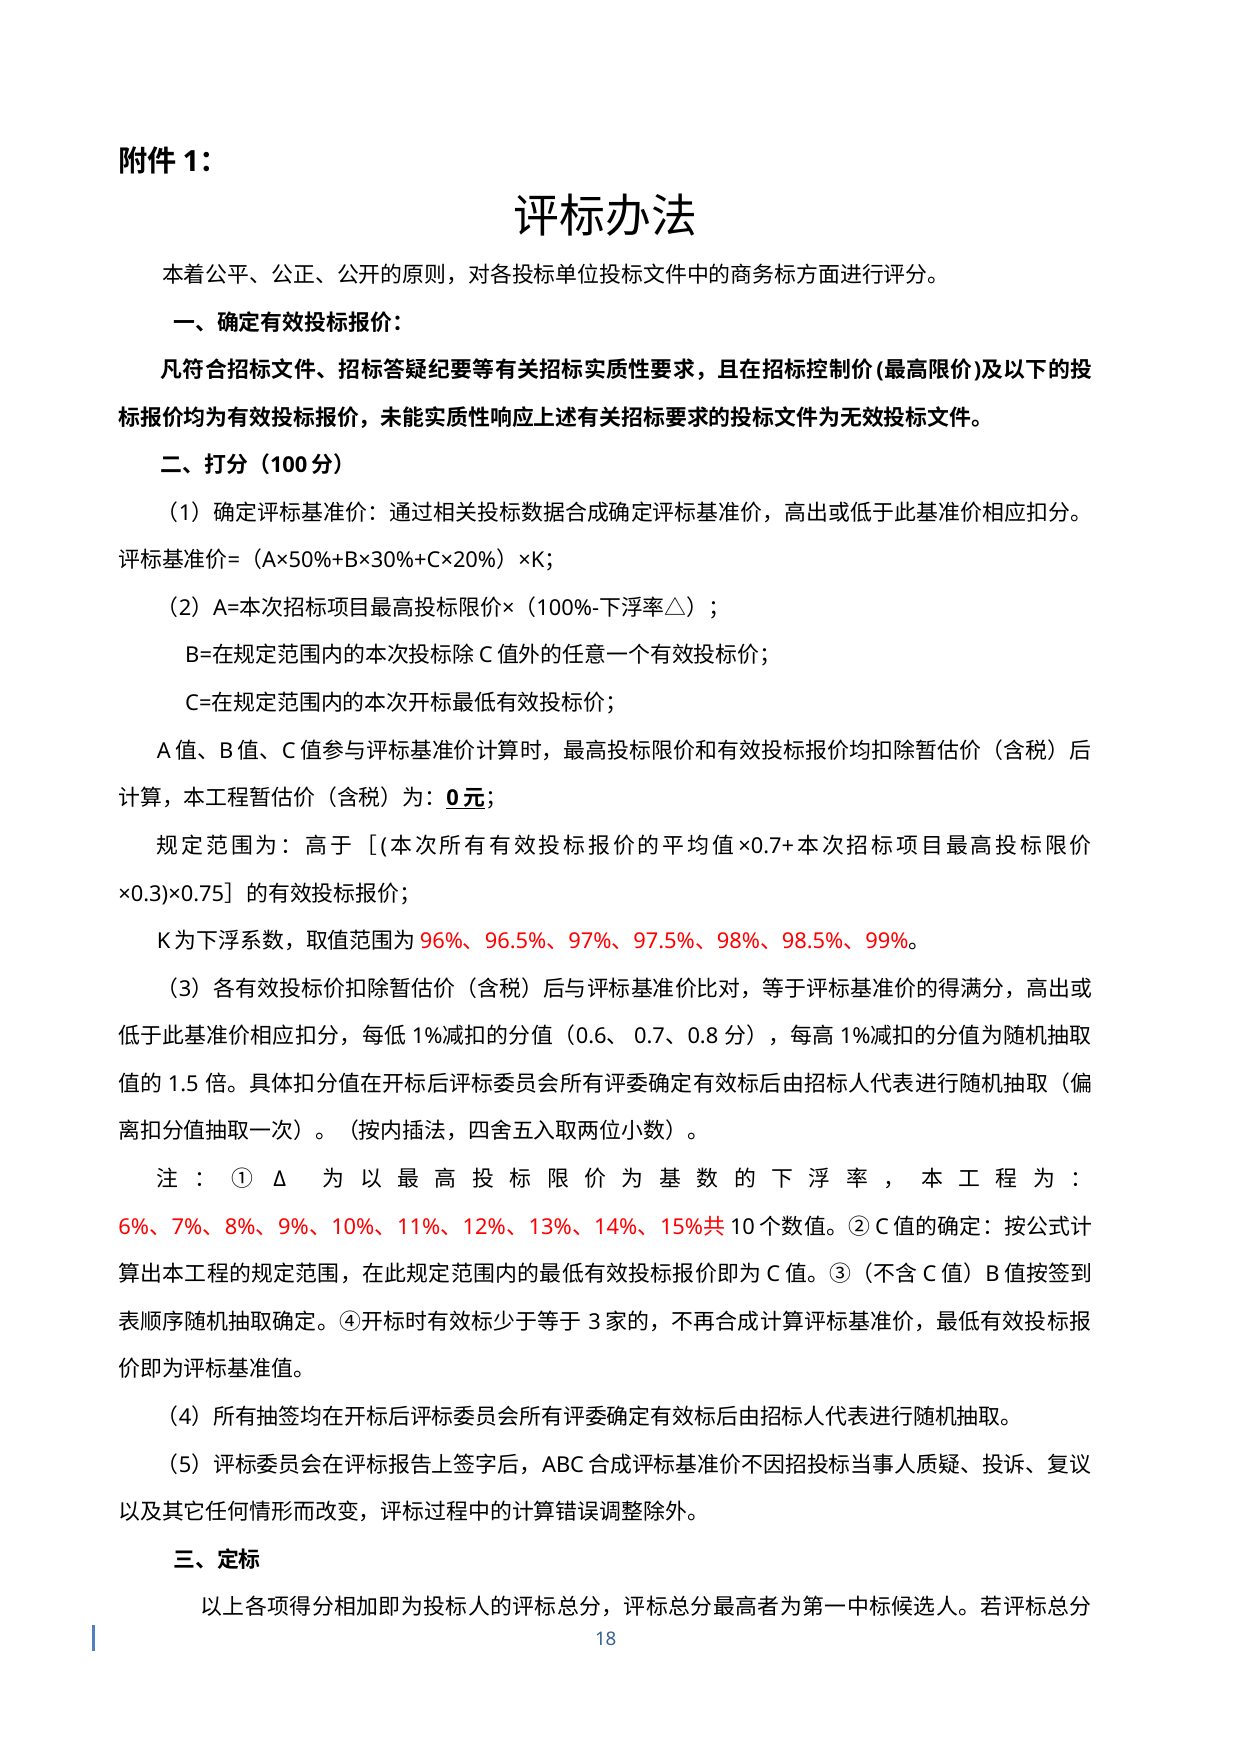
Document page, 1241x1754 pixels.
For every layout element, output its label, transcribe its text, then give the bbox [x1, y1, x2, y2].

text 评标办法 [118, 182, 1093, 244]
text A值、B值、C值参与评标基准价计算时，最高投标限价和有效投标报价均扣除暂估价（含税）后计算，本工程暂估价（含税）为：0元； [118, 733, 1093, 812]
text 三、定标 [118, 1542, 1093, 1573]
text （4）所有抽签均在开标后评标委员会所有评委确定有效标后由招标人代表进行随机抽取。 [118, 1399, 1093, 1431]
text B=在规定范围内的本次投标除C值外的任意一个有效投标价； [118, 637, 1093, 669]
text 规定范围为：高于［(本次所有有效投标报价的平均值×0.7+本次招标项目最高投标限价×0.3)×0.75］的有效投标报价； [118, 828, 1093, 907]
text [118, 1589, 1093, 1621]
text 凡符合招标文件、招标答疑纪要等有关招标实质性要求，且在招标控制价(最高限价)及以下的投标报价均为有效投标报价，未能实质性响应上述有关招标要求的投标文件为无效投标文件。 [118, 352, 1093, 431]
text （5）评标委员会在评标报告上签字后，ABC合成评标基准价不因招投标当事人质疑、投诉、复议以及其它任何情形而改变，评标过程中的计算错误调整除外。 [118, 1447, 1093, 1526]
text （1）确定评标基准价：通过相关投标数据合成确定评标基准价，高出或低于此基准价相应扣分。评标基准价=（A×50%+B×30%+C×20%）×K； [118, 495, 1093, 574]
text 本着公平、公正、公开的原则，对各投标单位投标文件中的商务标方面进行评分。 [118, 257, 1093, 289]
text （2）A=本次招标项目最高投标限价×（100%-下浮率△）； [118, 590, 1093, 622]
text 附件1： [118, 137, 1093, 180]
text （3）各有效投标价扣除暂估价（含税）后与评标基准价比对，等于评标基准价的得满分，高出或低于此基准价相应扣分，每低 1%减扣的分值（0.6、 0.7、0.8 分），每高1%减扣的分值为随机抽取值的 1.5 倍。具体扣分值在开标后评标委员会所有评委确定有效标后由招标人代表进行随机抽取（偏离扣分值抽取一次）。（按内插法，四舍五入取两位小数）。 [118, 971, 1093, 1145]
text 二、打分（100分） [118, 447, 1093, 479]
text K为下浮系数，取值范围为96%、96.5%、97%、97.5%、98%、98.5%、99%。 [118, 923, 1093, 955]
text 一、确定有效投标报价： [118, 304, 1093, 336]
text C=在规定范围内的本次开标最低有效投标价； [118, 685, 1093, 717]
text 注：①Δ 为以最高投标限价为基数的下浮率，本工程为：6%、7%、8%、9%、10%、11%、12%、13%、14%、15%共10个数值。②C值的确定：按公式计算出本工程的规定范围，在此规定范围内的最低有效投标报价即为C值。③（不含C值）B值按签到表顺序随机抽取确定。④开标时有效标少于等于3家的，不再合成计算评标基准价，最低有效投标报价即为评标基准值。 [118, 1161, 1093, 1383]
